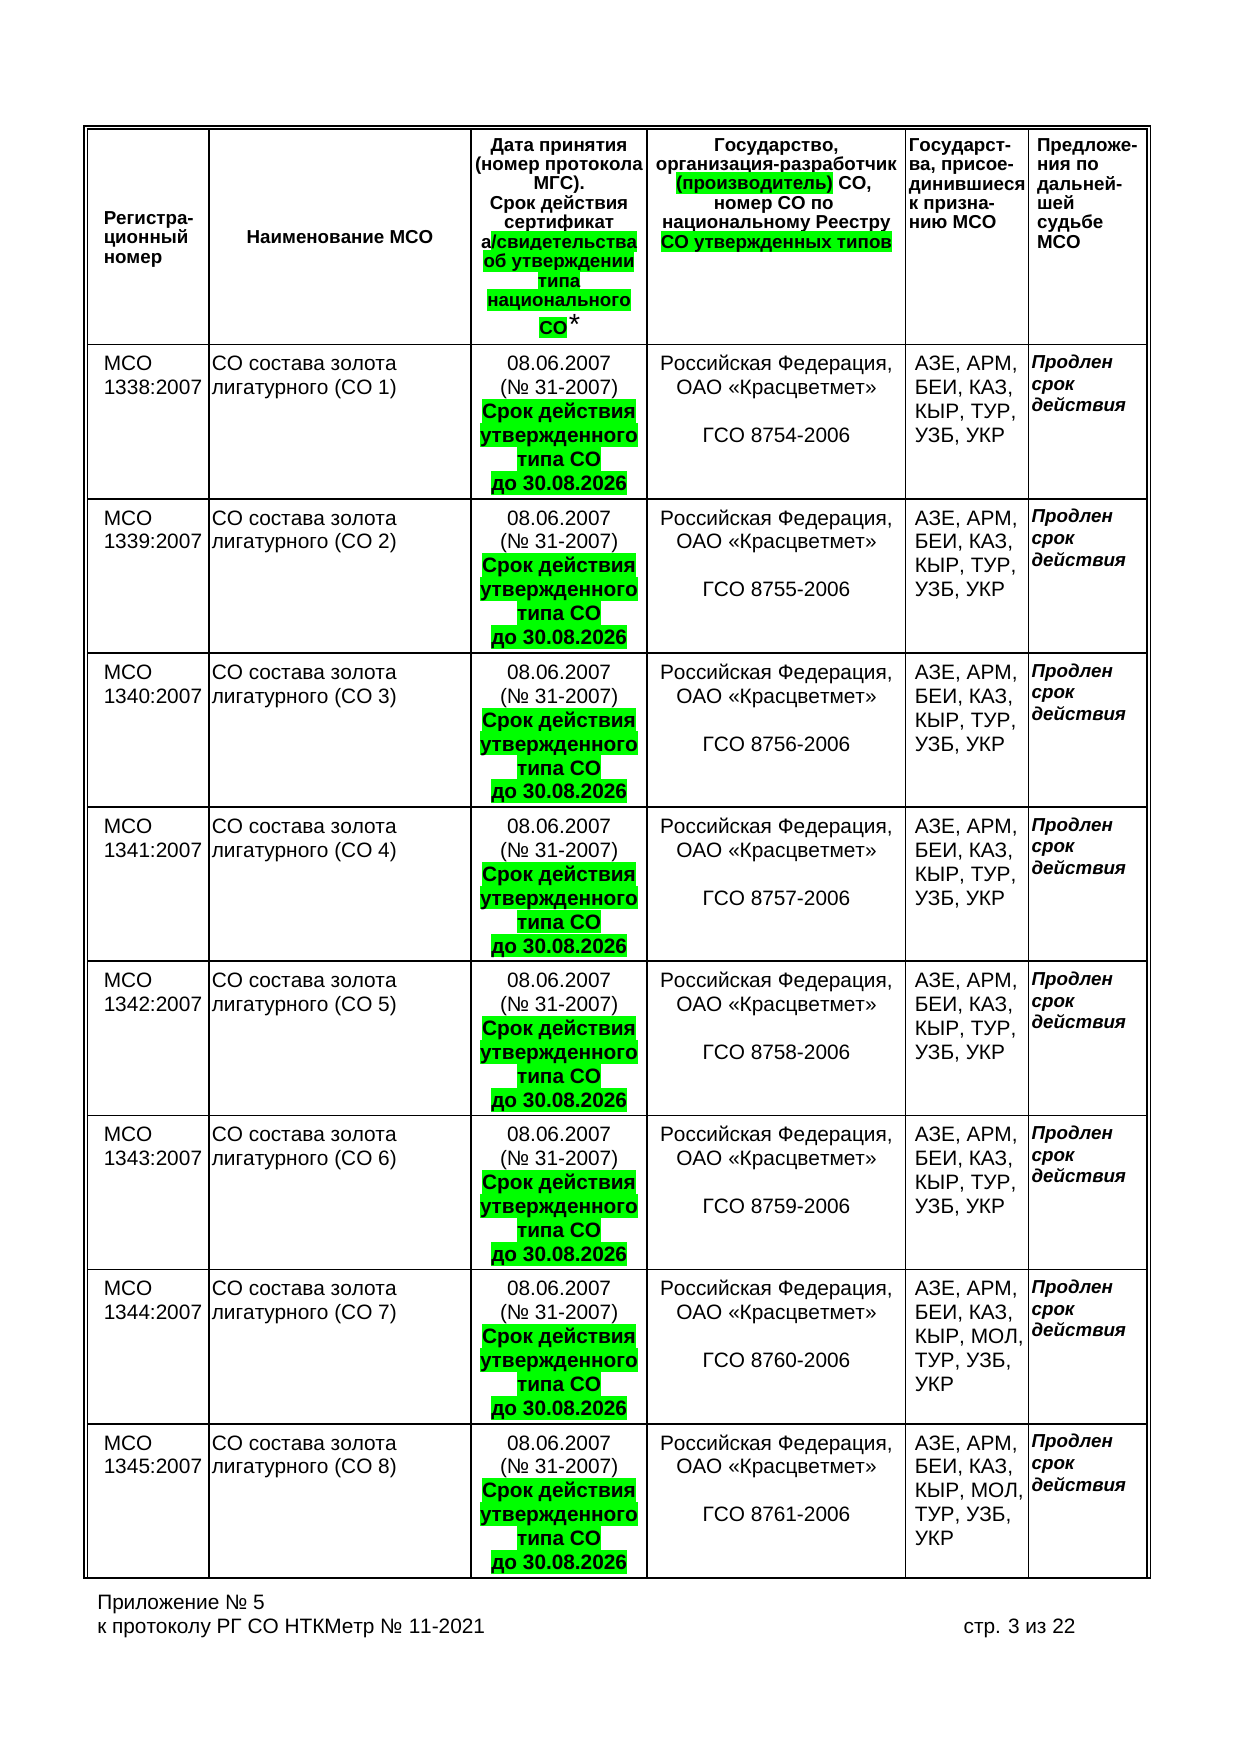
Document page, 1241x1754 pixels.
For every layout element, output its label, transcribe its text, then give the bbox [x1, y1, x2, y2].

table_cell АЗЕ, АРМ, БЕИ, КАЗ, КЫР, ТУР, УЗБ, УКР [906, 962, 1028, 1114]
table_header Дата принятия (номер протокола МГС). Срок действия сертификата/свидетельства об утверждении типа национального СО* [472, 130, 646, 344]
table_cell МСО 1341:2007 [88, 808, 208, 960]
table_cell СО состава золота лигатурного (СО 2) [210, 500, 470, 652]
table_cell 08.06.2007 (№ 31-2007) Срок действия утвержденного типа СО до 30.08.2026 [472, 1270, 646, 1423]
table_cell Продлен срок действия [1029, 808, 1146, 960]
table_cell 08.06.2007 (№ 31-2007) Срок действия утвержденного типа СО до 30.08.2026 [472, 962, 646, 1114]
table_cell АЗЕ, АРМ, БЕИ, КАЗ, КЫР, МОЛ, ТУР, УЗБ, УКР [906, 1270, 1028, 1423]
table_cell Российская Федерация, ОАО «Красцветмет» ГСО 8755-2006 [648, 500, 905, 652]
table_cell Продлен срок действия [1029, 654, 1146, 806]
table_cell Российская Федерация, ОАО «Красцветмет» ГСО 8754-2006 [648, 345, 905, 498]
table_header Государст-ва, присое-динившиеся к призна-нию МСО [906, 130, 1028, 344]
table_cell СО состава золота лигатурного (СО 3) [210, 654, 470, 806]
table_cell Российская Федерация, ОАО «Красцветмет» ГСО 8761-2006 [648, 1425, 905, 1577]
table_cell МСО 1345:2007 [88, 1425, 208, 1577]
table_cell 08.06.2007 (№ 31-2007) Срок действия утвержденного типа СО до 30.08.2026 [472, 345, 646, 498]
table_cell МСО 1340:2007 [88, 654, 208, 806]
table_cell МСО 1343:2007 [88, 1116, 208, 1269]
table_cell Продлен срок действия [1029, 1270, 1146, 1423]
table_cell АЗЕ, АРМ, БЕИ, КАЗ, КЫР, ТУР, УЗБ, УКР [906, 654, 1028, 806]
table_cell Продлен срок действия [1029, 1425, 1146, 1577]
table_cell Продлен срок действия [1029, 500, 1146, 652]
table_cell Продлен срок действия [1029, 1116, 1146, 1269]
table_cell АЗЕ, АРМ, БЕИ, КАЗ, КЫР, ТУР, УЗБ, УКР [906, 500, 1028, 652]
table_cell АЗЕ, АРМ, БЕИ, КАЗ, КЫР, ТУР, УЗБ, УКР [906, 808, 1028, 960]
table_cell СО состава золота лигатурного (СО 1) [210, 345, 470, 498]
table_cell Российская Федерация, ОАО «Красцветмет» ГСО 8759-2006 [648, 1116, 905, 1269]
table_cell 08.06.2007 (№ 31-2007) Срок действия утвержденного типа СО до 30.08.2026 [472, 654, 646, 806]
table_cell МСО 1338:2007 [88, 345, 208, 498]
table_cell МСО 1344:2007 [88, 1270, 208, 1423]
table_cell Российская Федерация, ОАО «Красцветмет» ГСО 8757-2006 [648, 808, 905, 960]
table_header Регистра-ционный номер [88, 130, 208, 344]
table_cell Российская Федерация, ОАО «Красцветмет» ГСО 8758-2006 [648, 962, 905, 1114]
table_cell АЗЕ, АРМ, БЕИ, КАЗ, КЫР, ТУР, УЗБ, УКР [906, 345, 1028, 498]
table_header Предложе-ния по дальней-шей судьбе МСО [1029, 130, 1146, 344]
table_cell АЗЕ, АРМ, БЕИ, КАЗ, КЫР, ТУР, УЗБ, УКР [906, 1116, 1028, 1269]
table_header Наименование МСО [210, 130, 470, 344]
table_cell СО состава золота лигатурного (СО 4) [210, 808, 470, 960]
table_cell 08.06.2007 (№ 31-2007) Срок действия утвержденного типа СО до 30.08.2026 [472, 1425, 646, 1577]
table_cell 08.06.2007 (№ 31-2007) Срок действия утвержденного типа СО до 30.08.2026 [472, 808, 646, 960]
table_cell Российская Федерация, ОАО «Красцветмет» ГСО 8756-2006 [648, 654, 905, 806]
table_cell СО состава золота лигатурного (СО 6) [210, 1116, 470, 1269]
table_header Государство, организация-разработчик (производитель) СО, номер СО по национальному Реестру СО утвержденных типов [648, 130, 905, 344]
table_cell Российская Федерация, ОАО «Красцветмет» ГСО 8760-2006 [648, 1270, 905, 1423]
table_cell 08.06.2007 (№ 31-2007) Срок действия утвержденного типа СО до 30.08.2026 [472, 500, 646, 652]
table_cell СО состава золота лигатурного (СО 8) [210, 1425, 470, 1577]
table_cell 08.06.2007 (№ 31-2007) Срок действия утвержденного типа СО до 30.08.2026 [472, 1116, 646, 1269]
table_cell МСО 1339:2007 [88, 500, 208, 652]
table_cell СО состава золота лигатурного (СО 5) [210, 962, 470, 1114]
table_cell АЗЕ, АРМ, БЕИ, КАЗ, КЫР, МОЛ, ТУР, УЗБ, УКР [906, 1425, 1028, 1577]
table_cell Продлен срок действия [1029, 962, 1146, 1114]
table_cell Продлен срок действия [1029, 345, 1146, 498]
table_cell СО состава золота лигатурного (СО 7) [210, 1270, 470, 1423]
table_cell МСО 1342:2007 [88, 962, 208, 1114]
